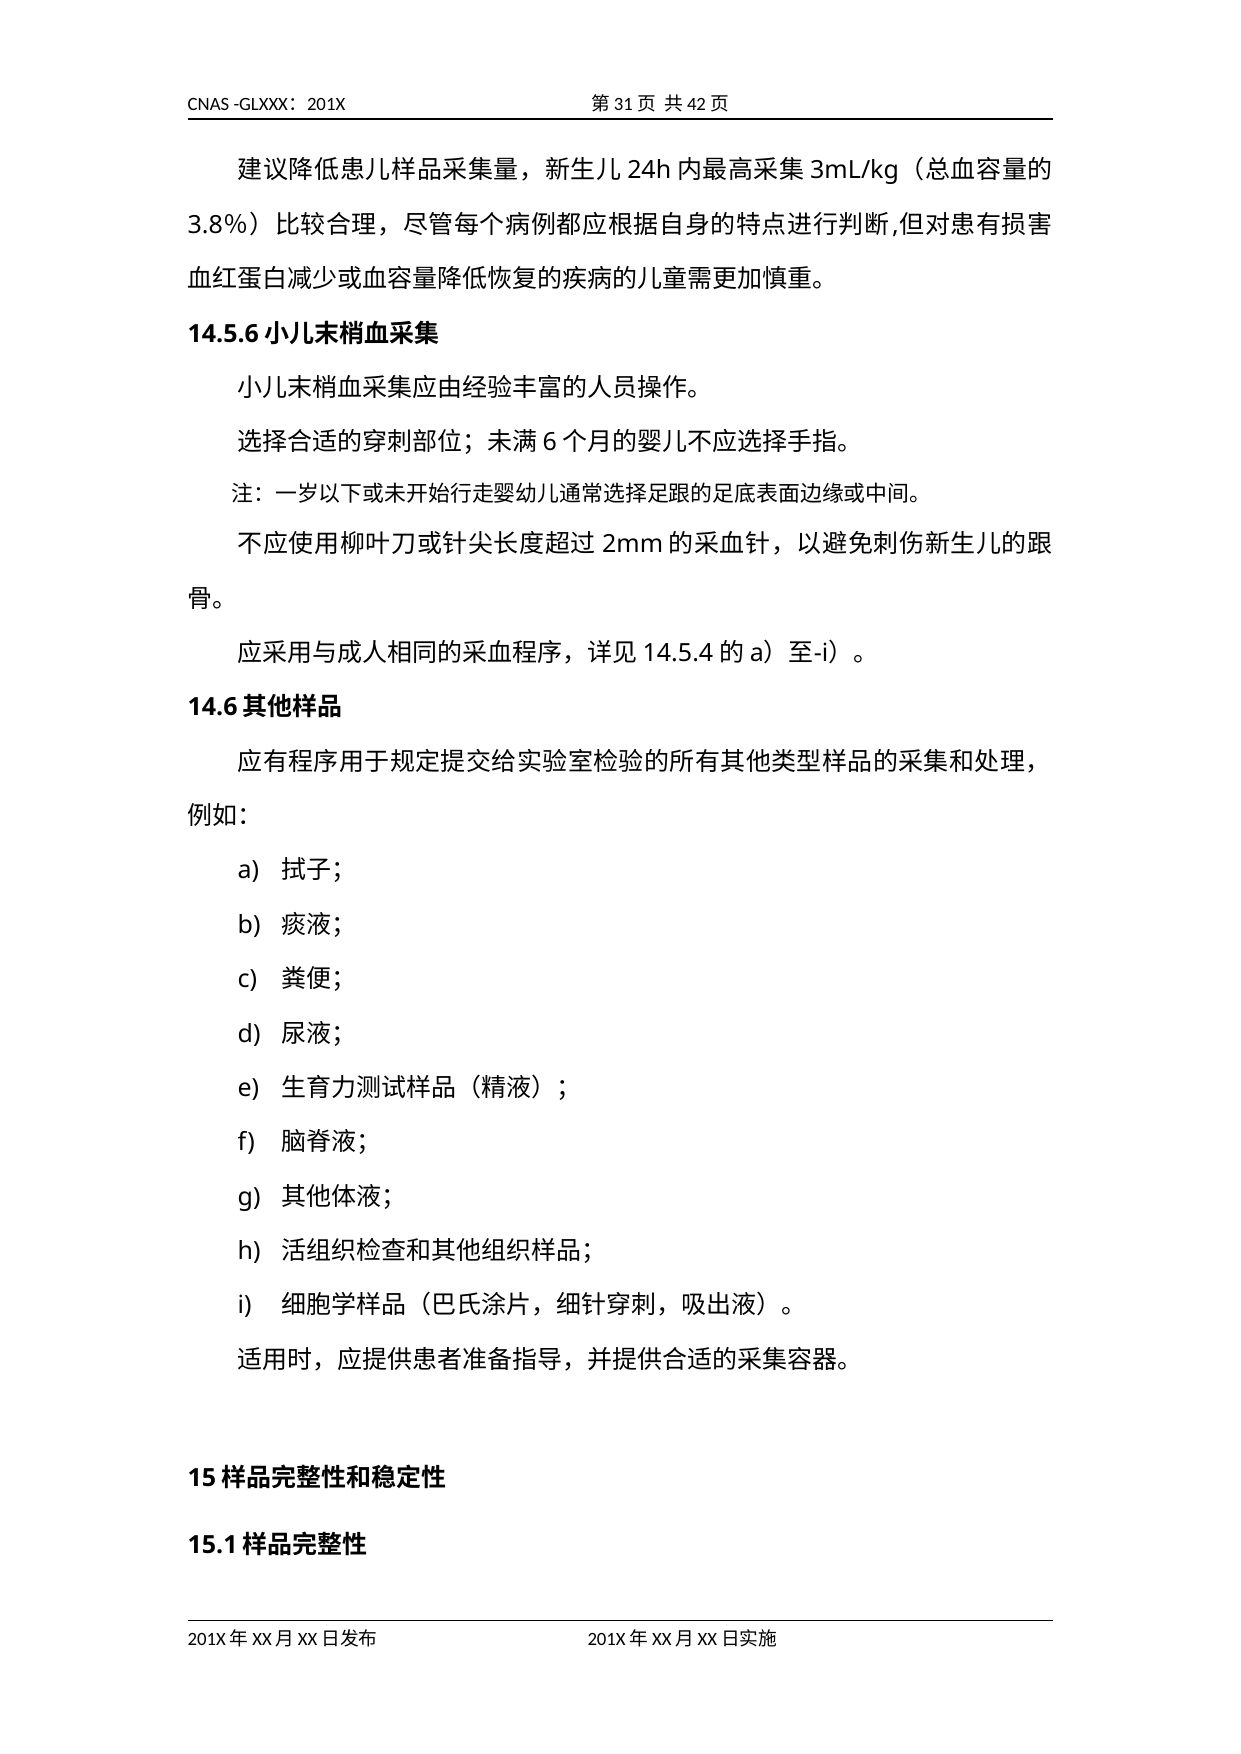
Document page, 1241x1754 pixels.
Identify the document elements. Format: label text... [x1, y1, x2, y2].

list 痰液； [237, 904, 1053, 941]
text 选择合适的穿刺部位；未满6个月的婴儿不应选择手指。 [187, 422, 1053, 458]
subtitle 15样品完整性和稳定性 [187, 1457, 1053, 1493]
text 14.5.6小儿末梢血采集 [187, 313, 1053, 349]
list 生育力测试样品（精液）； [237, 1067, 1053, 1104]
text 应有程序用于规定提交给实验室检验的所有其他类型样品的采集和处理，例如： [187, 741, 1053, 832]
text 15.1样品完整性 [187, 1524, 1053, 1560]
text 适用时，应提供患者准备指导，并提供合适的采集容器。 [187, 1339, 1053, 1376]
list 尿液； [237, 1013, 1053, 1049]
text 注：一岁以下或未开始行走婴幼儿通常选择足跟的足底表面边缘或中间。 [187, 476, 1053, 508]
text 14.6其他样品 [187, 687, 1053, 723]
list 其他体液； [237, 1176, 1053, 1212]
list 脑脊液； [237, 1122, 1053, 1158]
text 应采用与成人相同的采血程序，详见14.5.4 的a）至-i）。 [187, 632, 1053, 669]
list 活组织检查和其他组织样品； [237, 1231, 1053, 1267]
text 建议降低患儿样品采集量，新生儿24h内最高采集3mL/kg（总血容量的3.8％）比较合理，尽管每个病例都应根据自身的特点进行判断,但对患有损害血红蛋白减少或血容量降低恢复的疾病的儿童需更加慎重。 [187, 150, 1053, 295]
list 细胞学样品（巴氏涂片，细针穿刺，吸出液）。 [237, 1285, 1053, 1321]
text 不应使用柳叶刀或针尖长度超过2mm的采血针，以避免刺伤新生儿的跟骨。 [187, 524, 1053, 614]
list 粪便； [237, 959, 1053, 995]
list 拭子； [237, 850, 1053, 886]
text 小儿末梢血采集应由经验丰富的人员操作。 [187, 367, 1053, 404]
